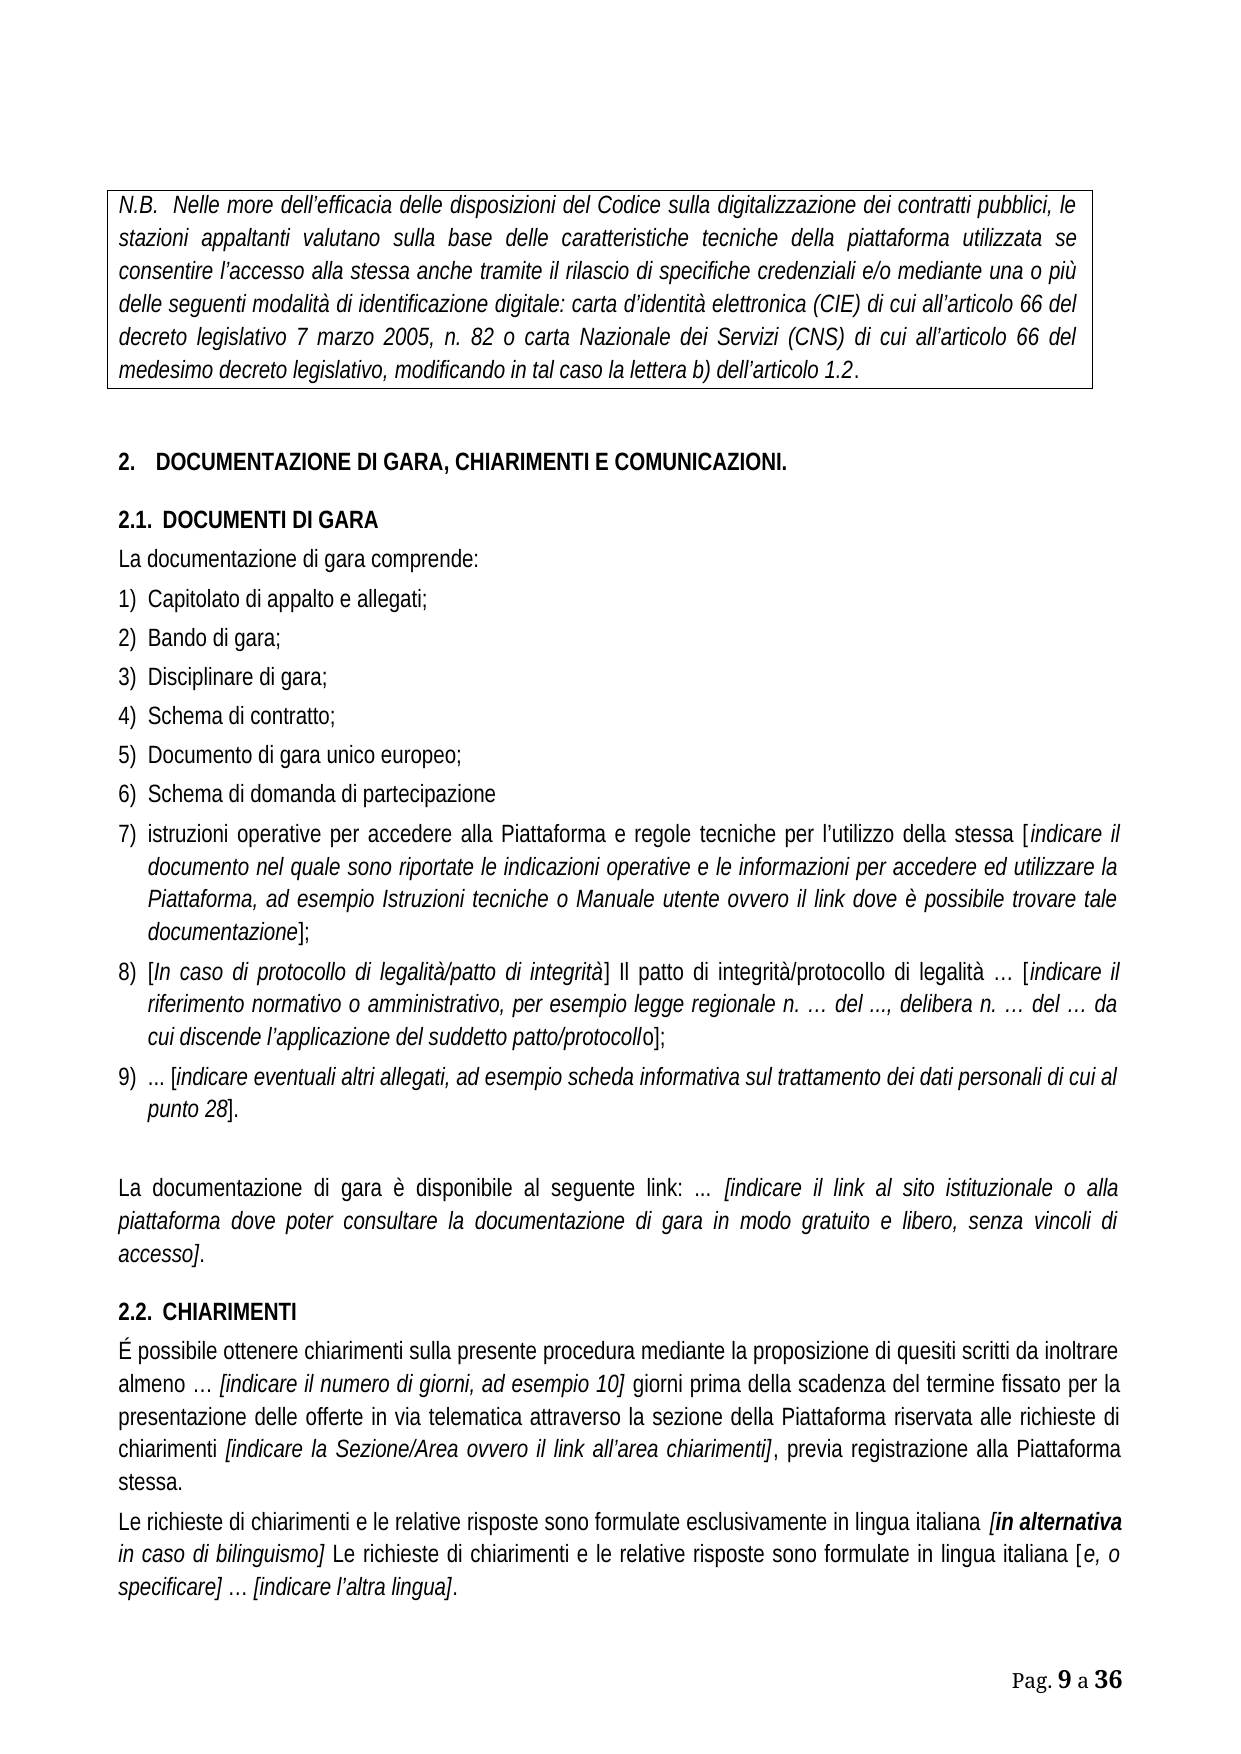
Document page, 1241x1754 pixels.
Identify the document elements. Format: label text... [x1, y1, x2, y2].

list Disciplinare di gara; [118, 662, 1122, 691]
list istruzioni operative per accedere alla Piattaforma e regole tecniche per l’utilizzo della stessa [indicare il documento nel quale sono riportate le indicazioni operative e le informazioni per accedere ed utilizzare la Piattaforma, ad esempio Istruzioni tecniche o Manuale utente ovvero il link dove è possibile trovare tale documentazione]; [118, 819, 1122, 946]
list ... [indicare eventuali altri allegati, ad esempio scheda informativa sul trattamento dei dati personali di cui al punto 28]. [118, 1062, 1122, 1123]
list Schema di contratto; [118, 701, 1122, 730]
list Bando di gara; [118, 623, 1122, 651]
table_header N.B. Nelle more dell’efficacia delle disposizioni del Codice sulla digitalizzazione dei contratti pubblici, le stazioni appaltanti valutano sulla base delle caratteristiche tecniche della piattaforma utilizzata se consentire l’accesso alla stessa anche tramite il rilascio di specifiche credenziali e/o mediante una o più delle seguenti modalità di identificazione digitale: carta d’identità elettronica (CIE) di cui all’articolo 66 del decreto legislativo 7 marzo 2005, n. 82 o carta Nazionale dei Servizi (CNS) di cui all’articolo 66 del medesimo decreto legislativo, modificando in tal caso la lettera b) dell’articolo 1.2. [108, 191, 1092, 388]
text Le richieste di chiarimenti e le relative risposte sono formulate esclusivamente in lingua italiana [in alternativa in caso di bilinguismo] Le richieste di chiarimenti e le relative risposte sono formulate in lingua italiana [e, o specificare] … [indicare l’altra lingua]. [118, 1507, 1122, 1601]
list Documento di gara unico europeo; [118, 740, 1122, 769]
subtitle Chiarimenti [118, 1297, 1122, 1325]
text La documentazione di gara comprende: [118, 544, 1122, 573]
list [In caso di protocollo di legalità/patto di integrità] Il patto di integrità/protocollo di legalità … [indicare il riferimento normativo o amministrativo, per esempio legge regionale n. … del ..., delibera n. … del … da cui discende l’applicazione del suddetto patto/protocollo]; [118, 957, 1122, 1051]
list Capitolato di appalto e allegati; [118, 584, 1122, 612]
text É possibile ottenere chiarimenti sulla presente procedura mediante la proposizione di quesiti scritti da inoltrare almeno … [indicare il numero di giorni, ad esempio 10] giorni prima della scadenza del termine fissato per la presentazione delle offerte in via telematica attraverso la sezione della Piattaforma riservata alle richieste di chiarimenti [indicare la Sezione/Area ovvero il link all’area chiarimenti], previa registrazione alla Piattaforma stessa. [118, 1336, 1122, 1496]
subtitle DOCUMENTAZIONE DI GARA, CHIARIMENTI E COMUNICAZIONI. [118, 447, 1122, 476]
list Schema di domanda di partecipazione [118, 779, 1122, 808]
text La documentazione di gara è disponibile al seguente link: ... [indicare il link al sito istituzionale o alla piattaforma dove poter consultare la documentazione di gara in modo gratuito e libero, senza vincoli di accesso]. [118, 1173, 1122, 1267]
subtitle Documenti di gara [118, 505, 1122, 534]
